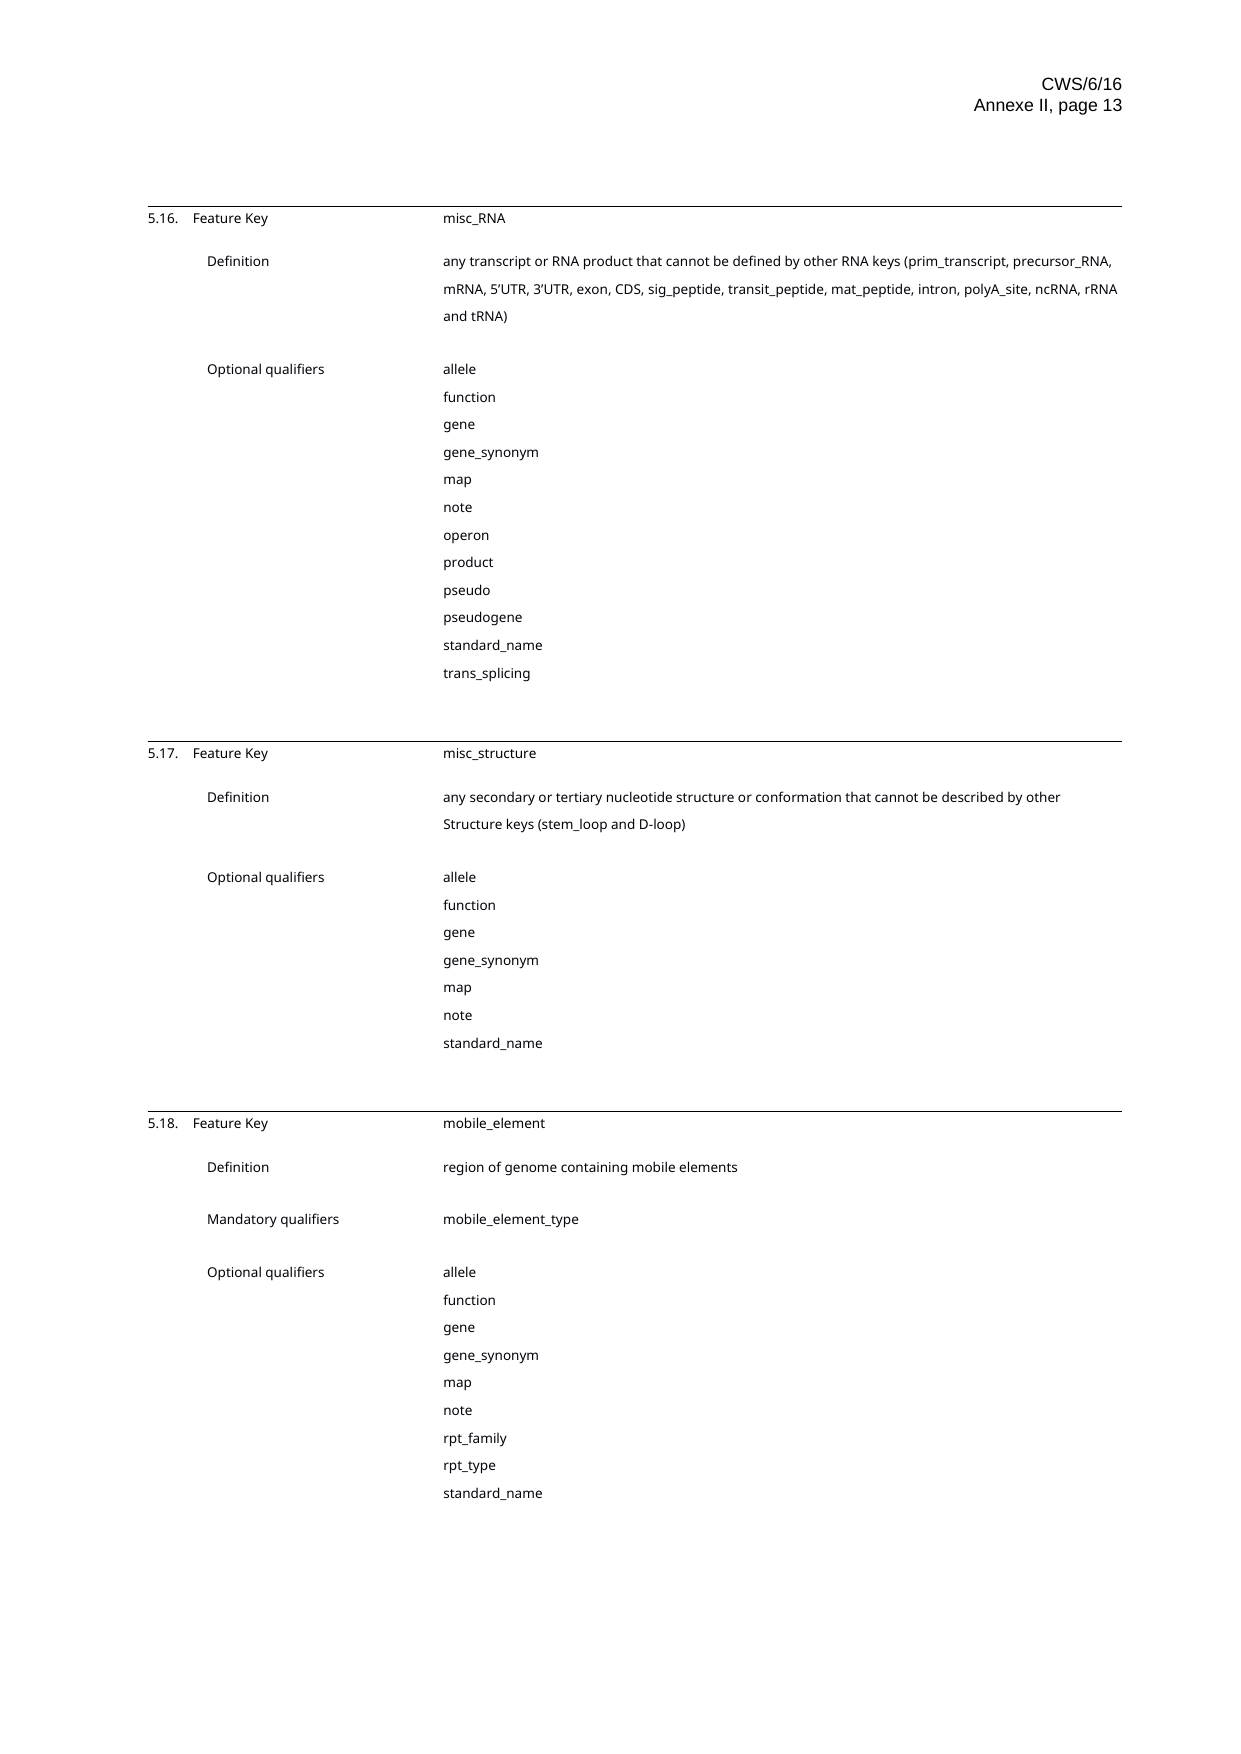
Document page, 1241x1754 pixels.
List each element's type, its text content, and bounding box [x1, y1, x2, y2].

text Feature Key mobile_element [148, 1112, 1122, 1133]
text note [443, 1401, 1122, 1419]
text map [443, 470, 1122, 489]
text gene_synonym [443, 951, 1122, 969]
text function [443, 896, 1122, 914]
text Definition region of genome containing mobile elements [207, 1158, 1122, 1176]
text gene [443, 415, 1122, 433]
text function [443, 387, 1122, 406]
text rpt_type [443, 1456, 1122, 1474]
text product [443, 553, 1122, 572]
text map [443, 1373, 1122, 1392]
text note [443, 1006, 1122, 1024]
text note [443, 498, 1122, 516]
text Optional qualifiers allele [207, 868, 1122, 886]
text standard_name [443, 1033, 1122, 1052]
text pseudogene [443, 608, 1122, 627]
text map [443, 978, 1122, 997]
text Feature Key misc_RNA [148, 207, 1122, 227]
text standard_name [443, 636, 1122, 654]
text trans_splicing [443, 663, 1122, 682]
text standard_name [443, 1484, 1122, 1502]
text operon [443, 526, 1122, 544]
text function [443, 1291, 1122, 1309]
text gene [443, 1318, 1122, 1337]
text Definition any secondary or tertiary nucleotide structure or conformation that cannot be described by other Structure keys (stem_loop and D-loop) [207, 788, 1122, 834]
text gene_synonym [443, 1346, 1122, 1364]
text Optional qualifiers allele [207, 1263, 1122, 1281]
text Optional qualifiers allele [207, 360, 1122, 378]
text Mandatory qualifiers mobile_element_type [207, 1210, 1122, 1229]
text gene_synonym [443, 443, 1122, 461]
text rpt_family [443, 1428, 1122, 1447]
text pseudo [443, 581, 1122, 599]
text Feature Key misc_structure [148, 742, 1122, 763]
text gene [443, 923, 1122, 942]
text Definition any transcript or RNA product that cannot be defined by other RNA keys (prim_transcript, precursor_RNA, mRNA, 5’UTR, 3’UTR, exon, CDS, sig_peptide, transit_peptide, mat_peptide, intron, polyA_site, ncRNA, rRNA and tRNA) [207, 252, 1122, 326]
